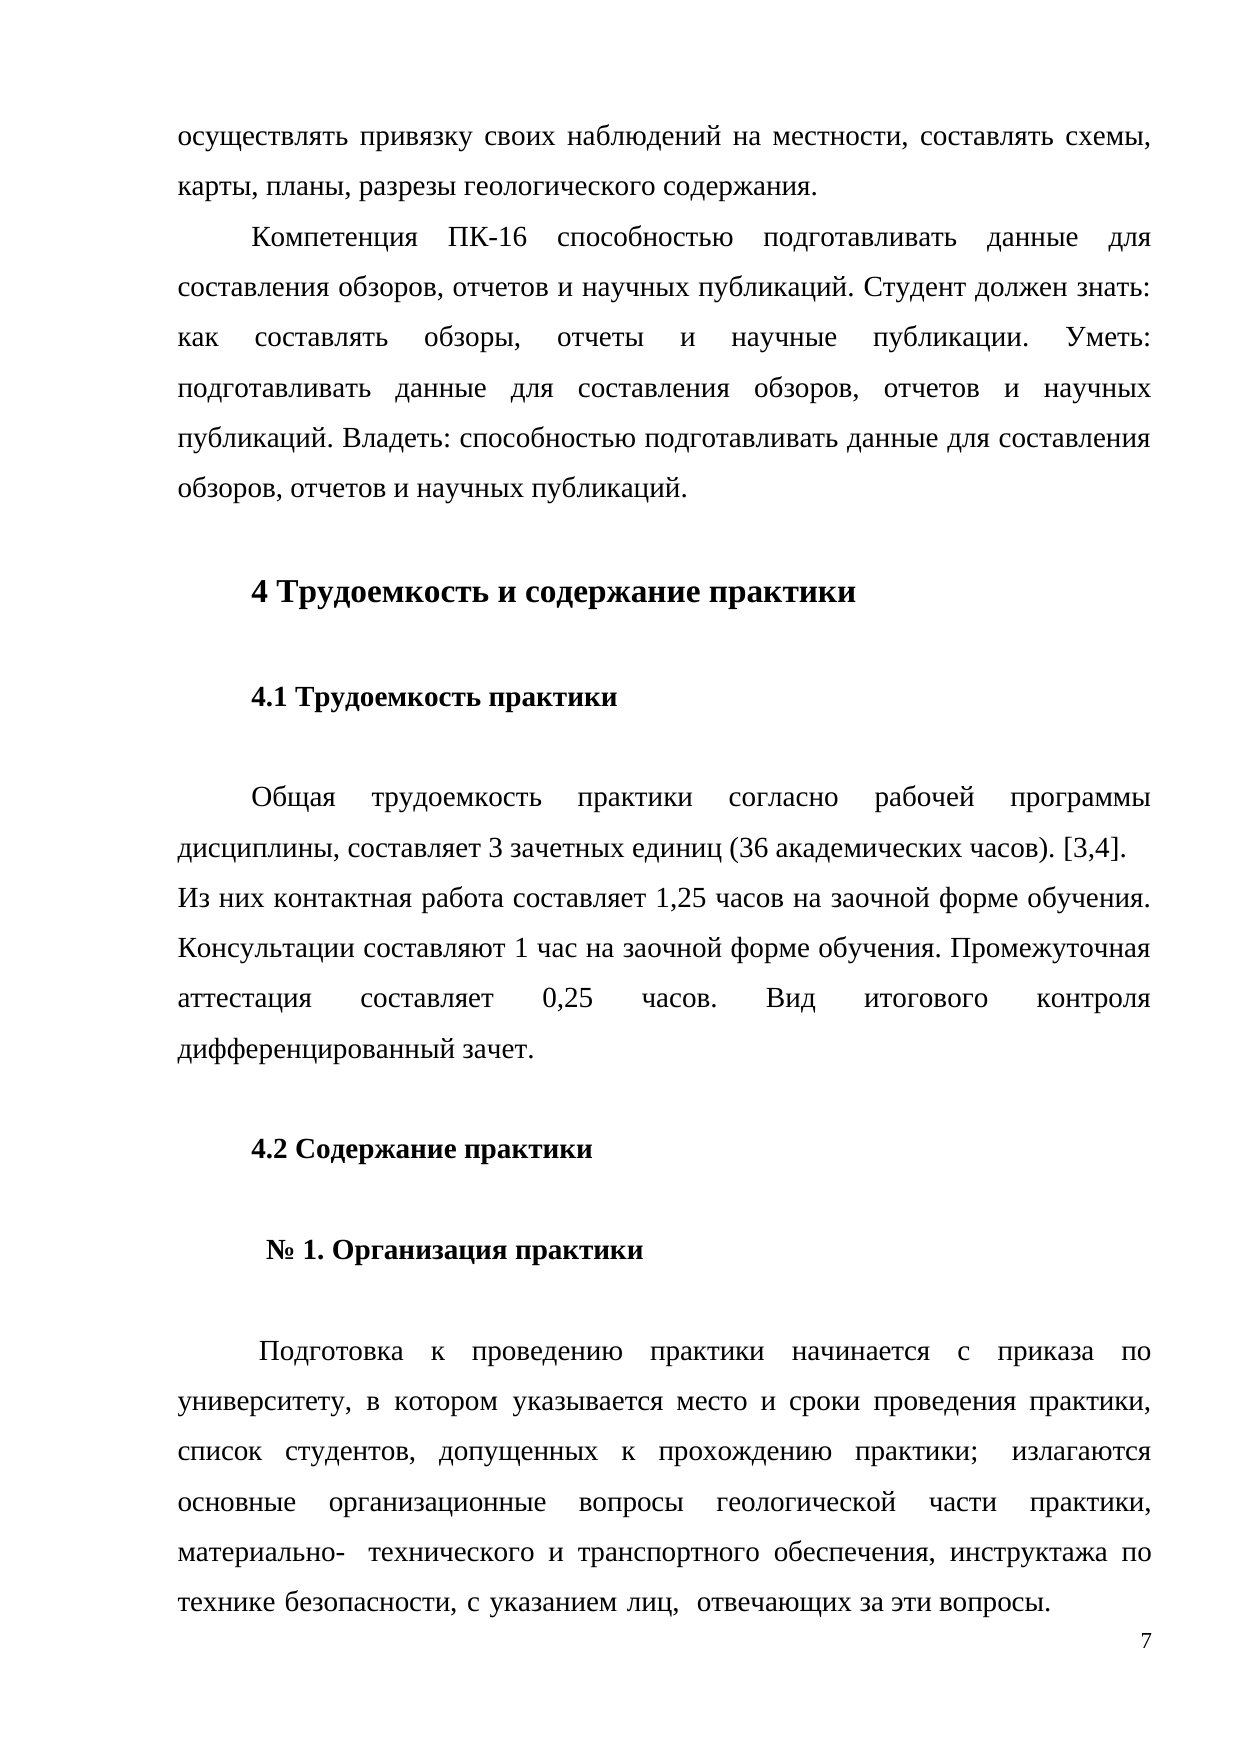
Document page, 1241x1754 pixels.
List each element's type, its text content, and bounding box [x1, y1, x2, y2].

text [177, 118, 1152, 202]
text Общая трудоемкость практики согласно рабочей программы дисциплины, составляет 3 зачетных единиц (36 академических часов). [3,4]. [177, 779, 1152, 863]
text Из них контактная работа составляет 1,25 часов на заочной форме обучения. Консультации составляют 1 час на заочной форме обучения. Промежуточная аттестация составляет 0,25 часов. Вид итогового контроля дифференцированный зачет. [177, 880, 1152, 1064]
text Компетенция ПК-16 способностью подготавливать данные для составления обзоров, отчетов и научных публикаций. Студент должен знать: как составлять обзоры, отчеты и научные публикации. Уметь: подготавливать данные для составления обзоров, отчетов и научных публикаций. Владеть: способностью подготавливать данные для составления обзоров, отчетов и научных публикаций. [177, 219, 1152, 504]
text 4.2 Содержание практики [177, 1132, 1152, 1165]
text Подготовка к проведению практики начинается с приказа по университету, в котором указывается место и сроки проведения практики, список студентов, допущенных к прохождению практики; излагаются основные организационные вопросы геологической части практики, материально- технического и транспортного обеспечения, инструктажа по технике безопасности, с указанием лиц, отвечающих за эти вопросы. [177, 1333, 1152, 1618]
text 4.1 Трудоемкость практики [177, 679, 1152, 712]
text 4 Трудоемкость и содержание практики [177, 571, 1152, 609]
text № 1. Организация практики [177, 1232, 1152, 1266]
